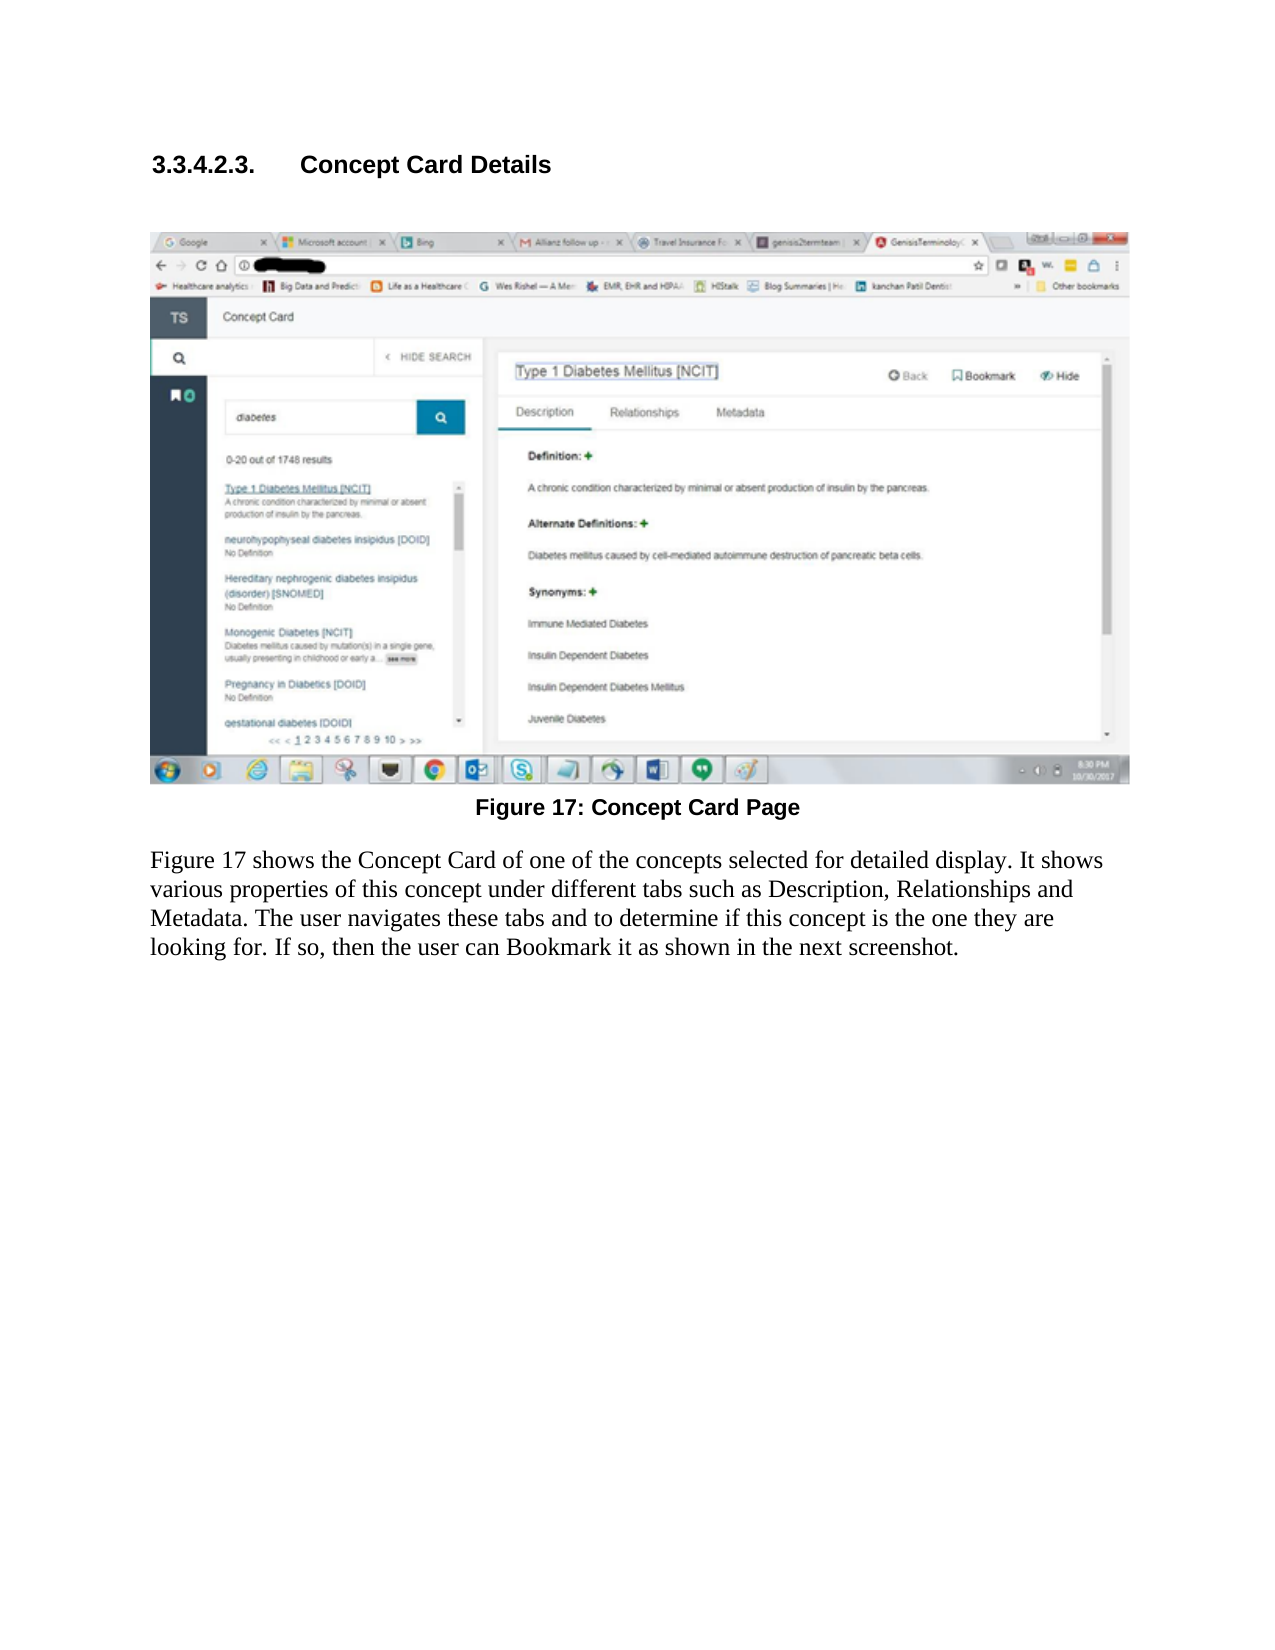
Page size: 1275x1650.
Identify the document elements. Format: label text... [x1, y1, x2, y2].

picture [150, 232, 1133, 786]
subtitle Concept Card Details [152, 150, 1137, 179]
text Figure 17: Concept Card Page [374, 794, 902, 820]
text Figure 17 shows the Concept Card of one of the concepts selected for detailed display. It shows various properties of this concept under different tabs such as Description, Relationships and Metadata. The user navigates these tabs and to determine if this concept is the one they are looking for. If so, then the user can Bookmark it as shown in the next screenshot. [150, 846, 1124, 961]
